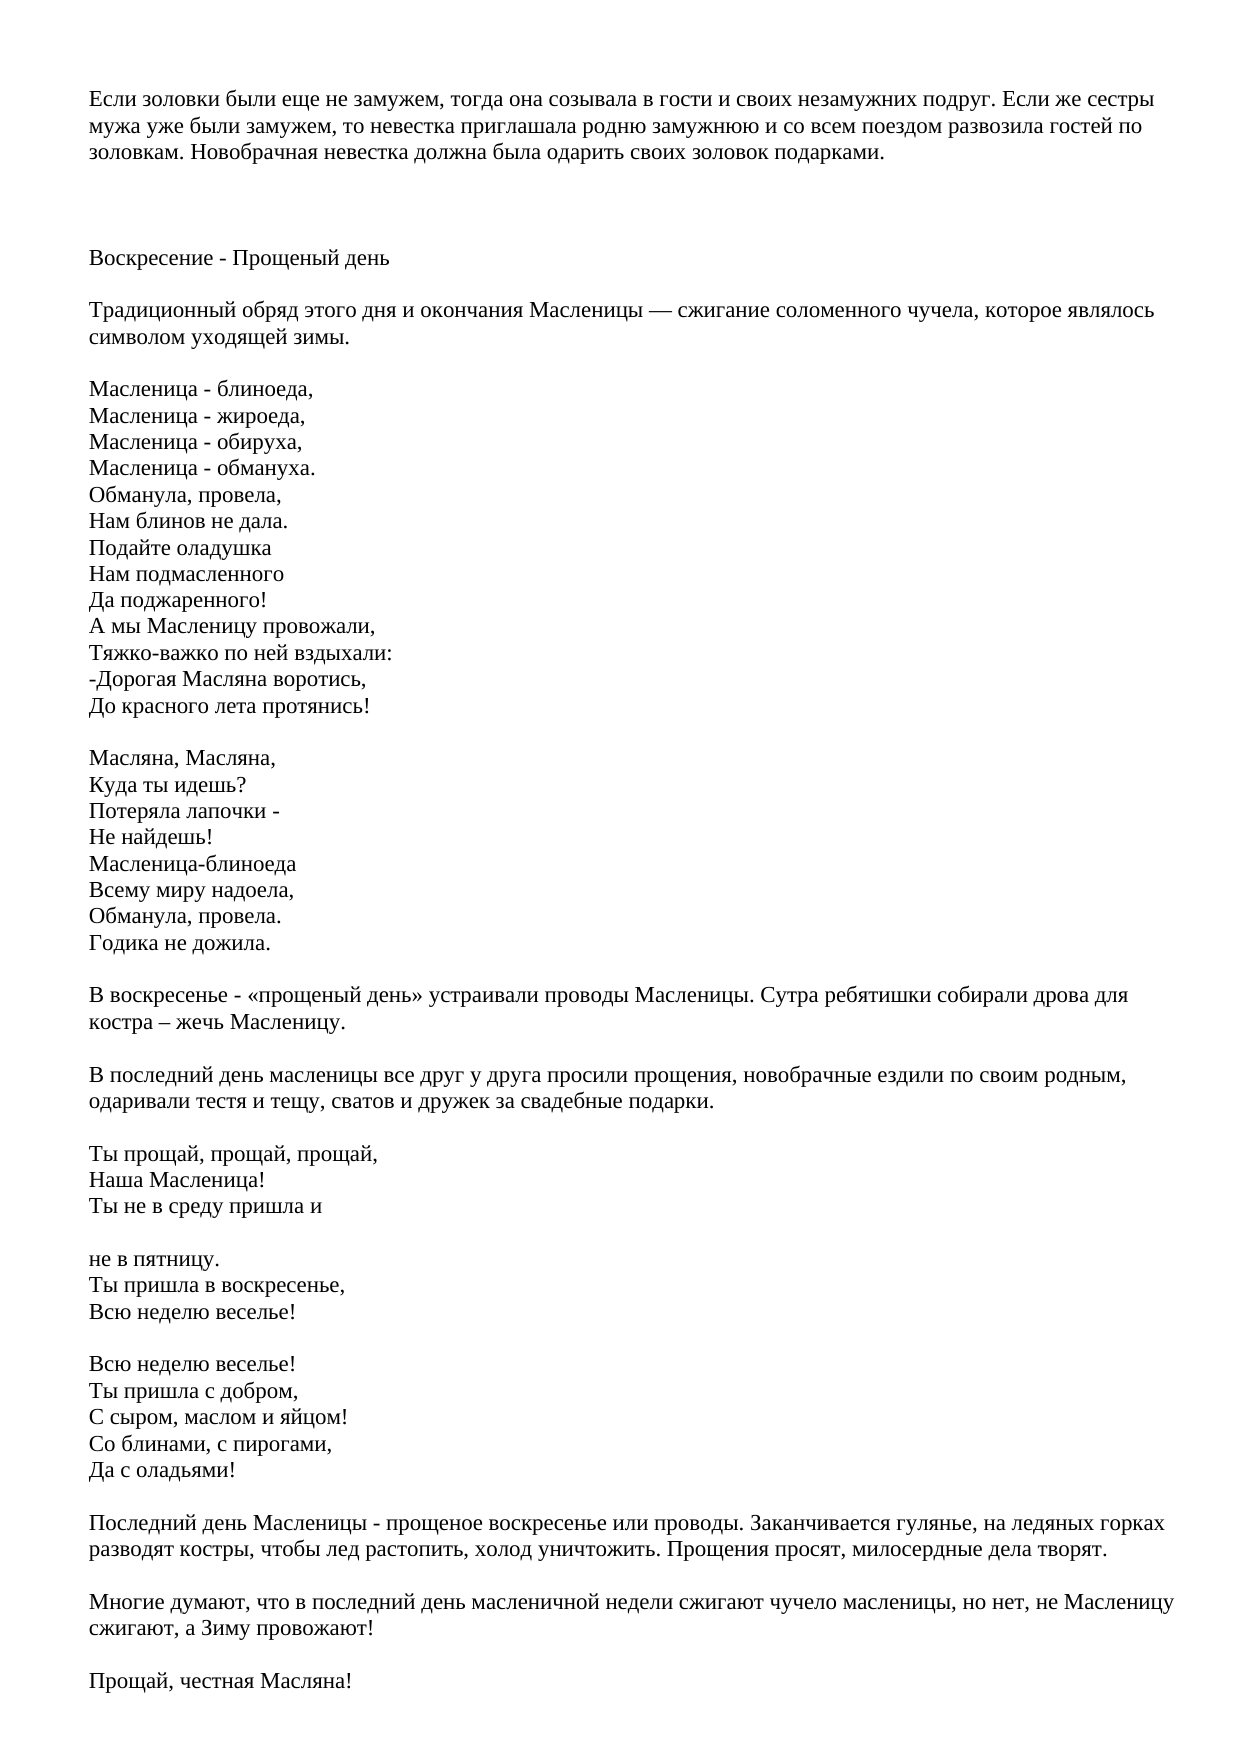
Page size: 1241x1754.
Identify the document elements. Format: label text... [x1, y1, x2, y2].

text Ты не в среду пришла и [89, 1192, 1181, 1219]
text Последний день Масленицы - прощеное воскресенье или проводы. Заканчивается гулянье, на ледяных горках разводят костры, чтобы лед растопить, холод уничтожить. Прощения просят, милосердные дела творят. [89, 1509, 1181, 1561]
text Масленица - блиноеда, [89, 375, 1181, 402]
text Ты пришла с добром, [89, 1377, 1181, 1403]
text Да поджаренного! [89, 586, 1181, 613]
text Масленица - обируха, [89, 428, 1181, 454]
text -Дорогая Масляна воротись, [89, 665, 1181, 692]
text Всему миру надоела, [89, 876, 1181, 902]
text Всю неделю веселье! [89, 1298, 1181, 1324]
text Масленица-блиноеда [89, 850, 1181, 876]
text Со блинами, с пирогами, [89, 1429, 1181, 1456]
text не в пятницу. [89, 1245, 1181, 1271]
text Прощай, честная Масляна! [89, 1667, 1181, 1693]
text Воскресение - Прощеный день [89, 244, 1181, 270]
text Нам подмасленного [89, 560, 1181, 586]
text Не найдешь! [89, 823, 1181, 850]
text Обманула, провела. [89, 902, 1181, 929]
text Многие думают, что в последний день масленичной недели сжигают чучело масленицы, но нет, не Масленицу сжигают, а Зиму провожают! [89, 1588, 1181, 1640]
text Наша Масленица! [89, 1166, 1181, 1192]
text Годика не дожила. [89, 929, 1181, 955]
text Ты пришла в воскресенье, [89, 1271, 1181, 1298]
text Подайте оладушка [89, 533, 1181, 560]
text Потеряла лапочки - [89, 797, 1181, 823]
text До красного лета протянись! [89, 692, 1181, 718]
text Ты прощай, прощай, прощай, [89, 1140, 1181, 1166]
text Традиционный обряд этого дня и окончания Масленицы — сжигание соломенного чучела, которое являлось символом уходящей зимы. [89, 296, 1181, 349]
text Если золовки были еще не замужем, тогда она созывала в гости и своих незамужних подруг. Если же сестры мужа уже были замужем, то невестка приглашала родню замужнюю и со всем поездом развозила гостей по золовкам. Новобрачная невестка должна была одарить своих золовок подарками. [89, 86, 1181, 164]
text Масляна, Масляна, [89, 744, 1181, 771]
text В воскресенье - «прощеный день» устраивали проводы Масленицы. Сутра ребятишки собирали дрова для костра – жечь Масленицу. [89, 982, 1181, 1034]
text Тяжко-важко по ней вздыхали: [89, 639, 1181, 665]
text Нам блинов не дала. [89, 507, 1181, 533]
text Масленица - обмануха. [89, 454, 1181, 481]
text Всю неделю веселье! [89, 1351, 1181, 1377]
text Да с оладьями! [89, 1456, 1181, 1482]
text В последний день масленицы все друг у друга просили прощения, новобрачные ездили по своим родным, одаривали тестя и тещу, сватов и дружек за свадебные подарки. [89, 1061, 1181, 1113]
text Масленица - жироеда, [89, 402, 1181, 428]
text Обманула, провела, [89, 481, 1181, 507]
text Куда ты идешь? [89, 771, 1181, 797]
text А мы Масленицу провожали, [89, 613, 1181, 639]
text С сыром, маслом и яйцом! [89, 1403, 1181, 1429]
